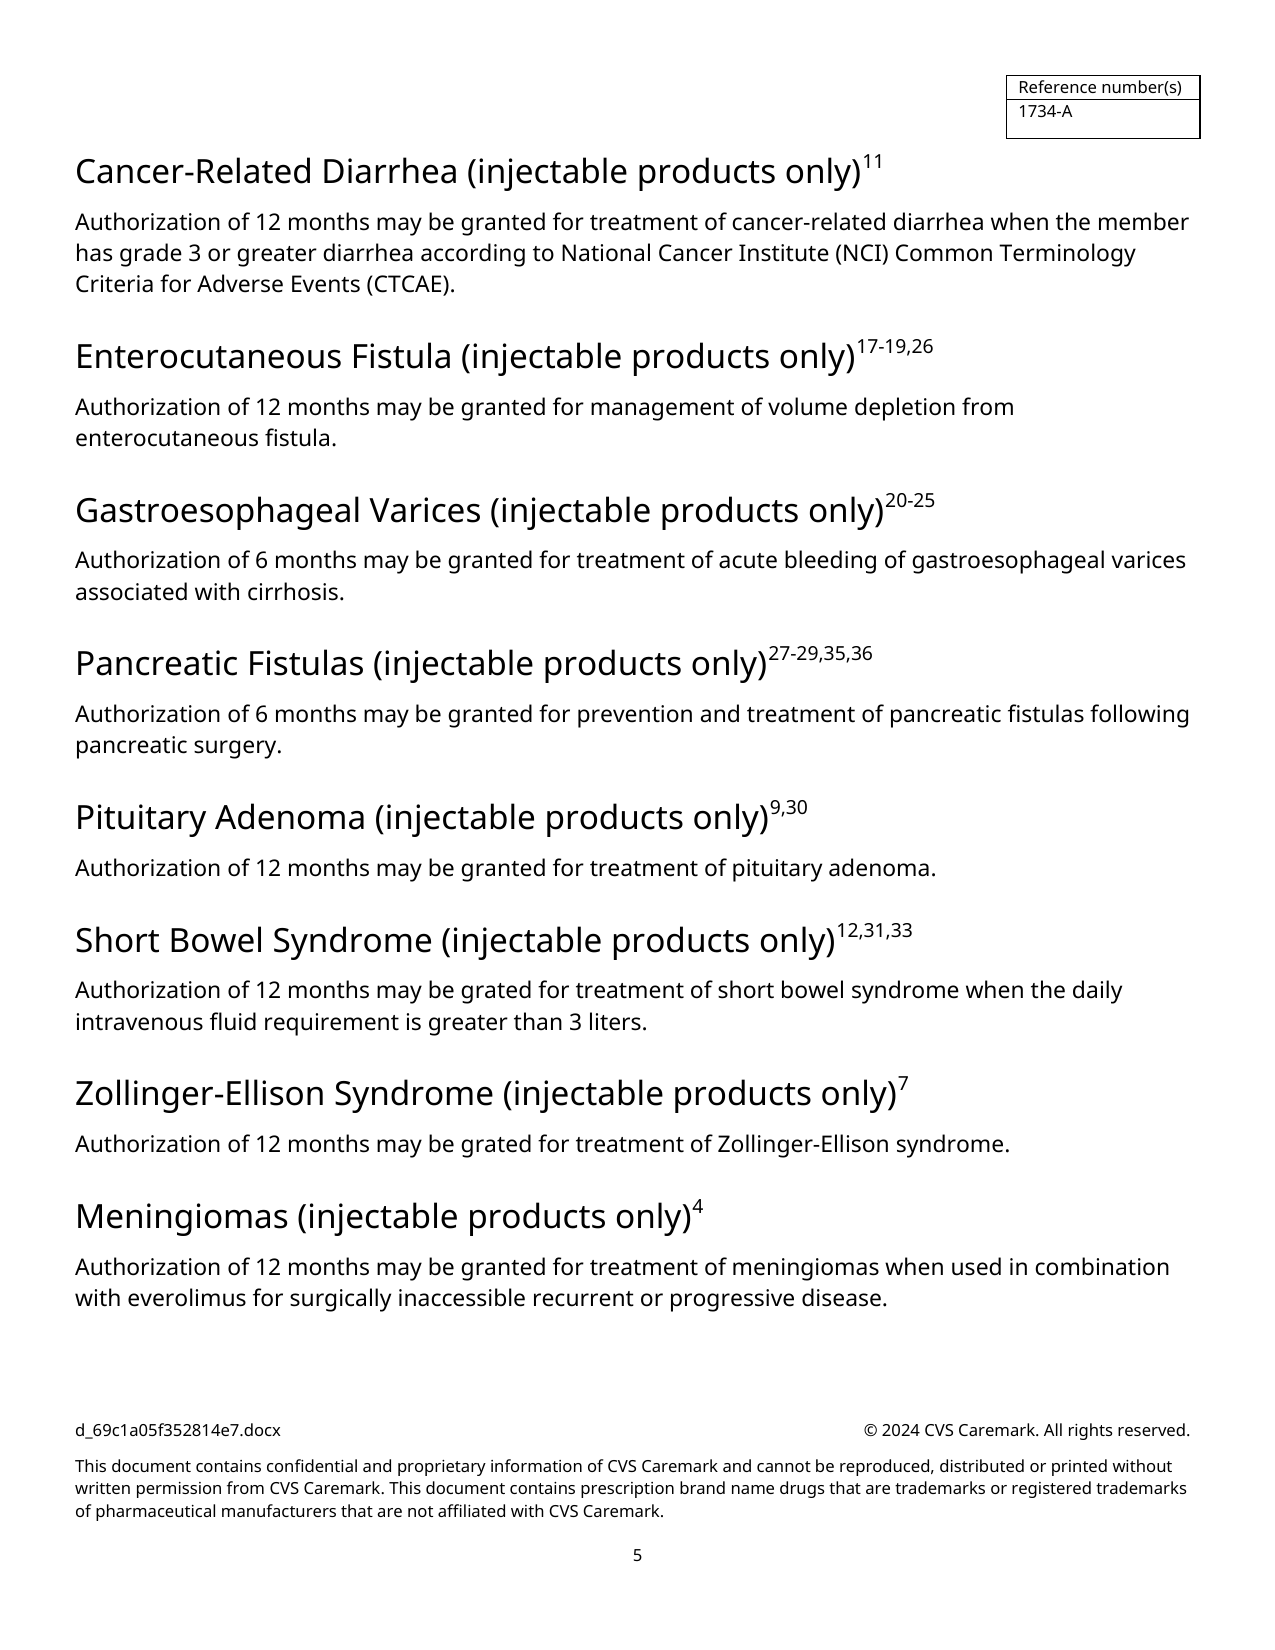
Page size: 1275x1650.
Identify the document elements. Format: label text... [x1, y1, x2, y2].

subtitle Pituitary Adenoma (injectable products only)9,30 [75, 794, 1200, 839]
text Authorization of 12 months may be granted for treatment of pituitary adenoma. [75, 852, 1200, 883]
text Authorization of 12 months may be granted for management of volume depletion from enterocutaneous fistula. [75, 391, 1200, 453]
subtitle Cancer-Related Diarrhea (injectable products only)11 [75, 148, 1200, 193]
text Authorization of 12 months may be granted for treatment of meningiomas when used in combination with everolimus for surgically inaccessible recurrent or progressive disease. [75, 1251, 1200, 1313]
subtitle Gastroesophageal Varices (injectable products only)20-25 [75, 486, 1200, 532]
text Authorization of 12 months may be grated for treatment of Zollinger-Ellison syndrome. [75, 1128, 1200, 1159]
text Authorization of 12 months may be granted for treatment of cancer-related diarrhea when the member has grade 3 or greater diarrhea according to National Cancer Institute (NCI) Common Terminology Criteria for Adverse Events (CTCAE). [75, 206, 1200, 299]
subtitle Zollinger-Ellison Syndrome (injectable products only)7 [75, 1070, 1200, 1116]
text Authorization of 6 months may be granted for treatment of acute bleeding of gastroesophageal varices associated with cirrhosis. [75, 544, 1200, 607]
subtitle Meningiomas (injectable products only)4 [75, 1193, 1200, 1238]
text Authorization of 6 months may be granted for prevention and treatment of pancreatic fistulas following pancreatic surgery. [75, 698, 1200, 761]
subtitle Enterocutaneous Fistula (injectable products only)17-19,26 [75, 333, 1200, 378]
subtitle Short Bowel Syndrome (injectable products only)12,31,33 [75, 916, 1200, 962]
text Authorization of 12 months may be grated for treatment of short bowel syndrome when the daily intravenous fluid requirement is greater than 3 liters. [75, 974, 1200, 1037]
subtitle Pancreatic Fistulas (injectable products only)27-29,35,36 [75, 640, 1200, 686]
